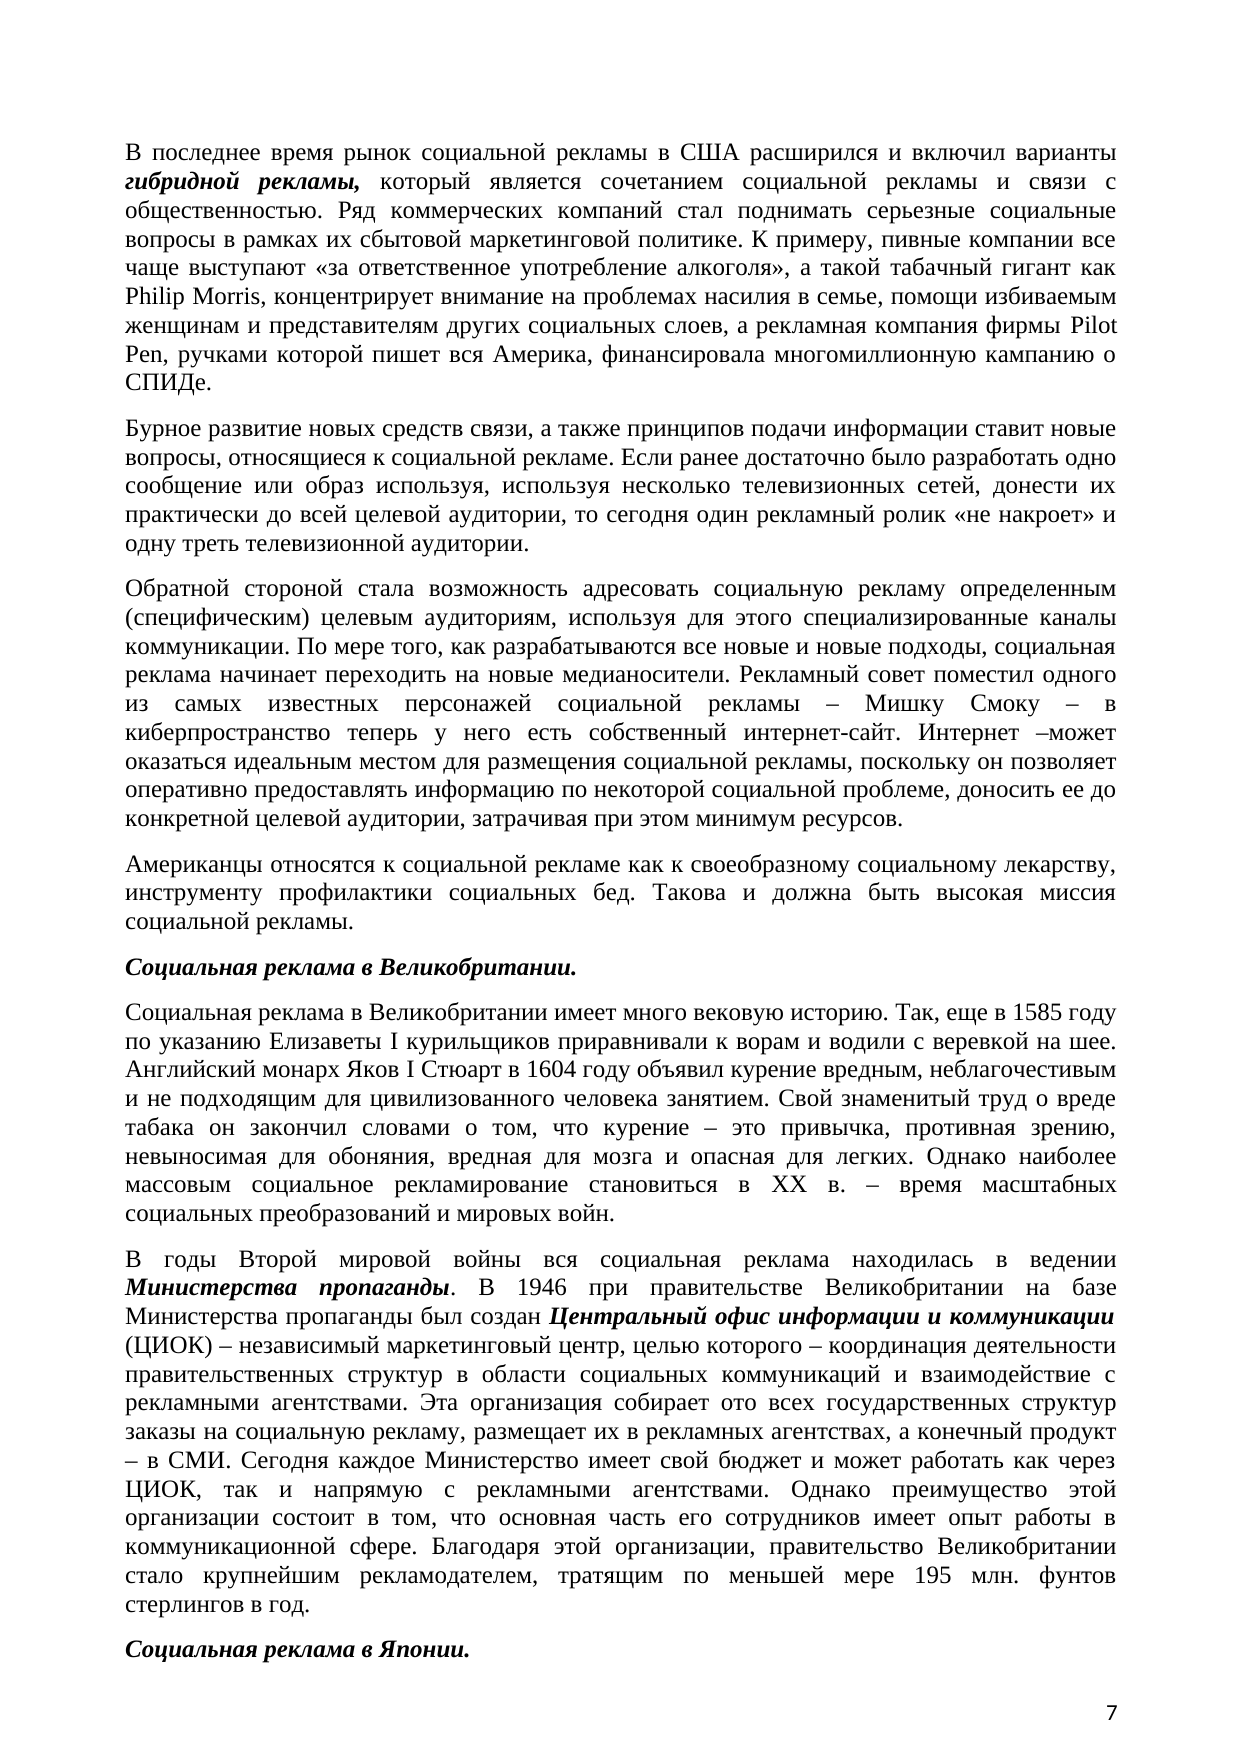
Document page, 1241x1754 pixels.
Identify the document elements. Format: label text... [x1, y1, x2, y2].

text Социальная реклама в Великобритании имеет много вековую историю. Так, еще в 1585 году по указанию Елизаветы I курильщиков приравнивали к ворам и водили с веревкой на шее. Английский монарх Яков I Стюарт в 1604 году объявил курение вредным, неблагочестивым и не подходящим для цивилизованного человека занятием. Свой знаменитый труд о вреде табака он закончил словами о том, что курение – это привычка, противная зрению, невыносимая для обоняния, вредная для мозга и опасная для легких. Однако наиболее массовым социальное рекламирование становиться в XX в. – время масштабных социальных преобразований и мировых войн. [125, 997, 1117, 1227]
text Американцы относятся к социальной рекламе как к своеобразному социальному лекарству, инструменту профилактики социальных бед. Такова и должна быть высокая миссия социальной рекламы. [125, 849, 1117, 935]
text Социальная реклама в Великобритании. [125, 952, 1117, 980]
text В последнее время рынок социальной рекламы в США расширился и включил варианты гибридной рекламы, который является сочетанием социальной рекламы и связи с общественностью. Ряд коммерческих компаний стал поднимать серьезные социальные вопросы в рамках их сбытовой маркетинговой политике. К примеру, пивные компании все чаще выступают «за ответственное употребление алкоголя», а такой табачный гигант как Philip Morris, концентрирует внимание на проблемах насилия в семье, помощи избиваемым женщинам и представителям других социальных слоев, а рекламная компания фирмы Pilot Pen, ручками которой пишет вся Америка, финансировала многомиллионную кампанию о СПИДе. [125, 137, 1117, 396]
text В годы Второй мировой войны вся социальная реклама находилась в ведении Министерства пропаганды. В 1946 при правительстве Великобритании на базе Министерства пропаганды был создан Центральный офис информации и коммуникации (ЦИОК) – независимый маркетинговый центр, целью которого – координация деятельности правительственных структур в области социальных коммуникаций и взаимодействие с рекламными агентствами. Эта организация собирает ото всех государственных структур заказы на социальную рекламу, размещает их в рекламных агентствах, а конечный продукт – в СМИ. Сегодня каждое Министерство имеет свой бюджет и может работать как через ЦИОК, так и напрямую с рекламными агентствами. Однако преимущество этой организации состоит в том, что основная часть его сотрудников имеет опыт работы в коммуникационной сфере. Благодаря этой организации, правительство Великобритании стало крупнейшим рекламодателем, тратящим по меньшей мере 195 млн. фунтов стерлингов в год. [125, 1244, 1117, 1617]
text Обратной стороной стала возможность адресовать социальную рекламу определенным (специфическим) целевым аудиториям, используя для этого специализированные каналы коммуникации. По мере того, как разрабатываются все новые и новые подходы, социальная реклама начинает переходить на новые медианосители. Рекламный совет поместил одного из самых известных персонажей социальной рекламы – Мишку Смоку – в киберпространство теперь у него есть собственный интернет-сайт. Интернет –может оказаться идеальным местом для размещения социальной рекламы, поскольку он позволяет оперативно предоставлять информацию по некоторой социальной проблеме, доносить ее до конкретной целевой аудитории, затрачивая при этом минимум ресурсов. [125, 573, 1117, 832]
text Бурное развитие новых средств связи, а также принципов подачи информации ставит новые вопросы, относящиеся к социальной рекламе. Если ранее достаточно было разработать одно сообщение или образ используя, используя несколько телевизионных сетей, донести их практически до всей целевой аудитории, то сегодня один рекламный ролик «не накроет» и одну треть телевизионной аудитории. [125, 413, 1117, 557]
text Социальная реклама в Японии. [125, 1634, 1117, 1663]
